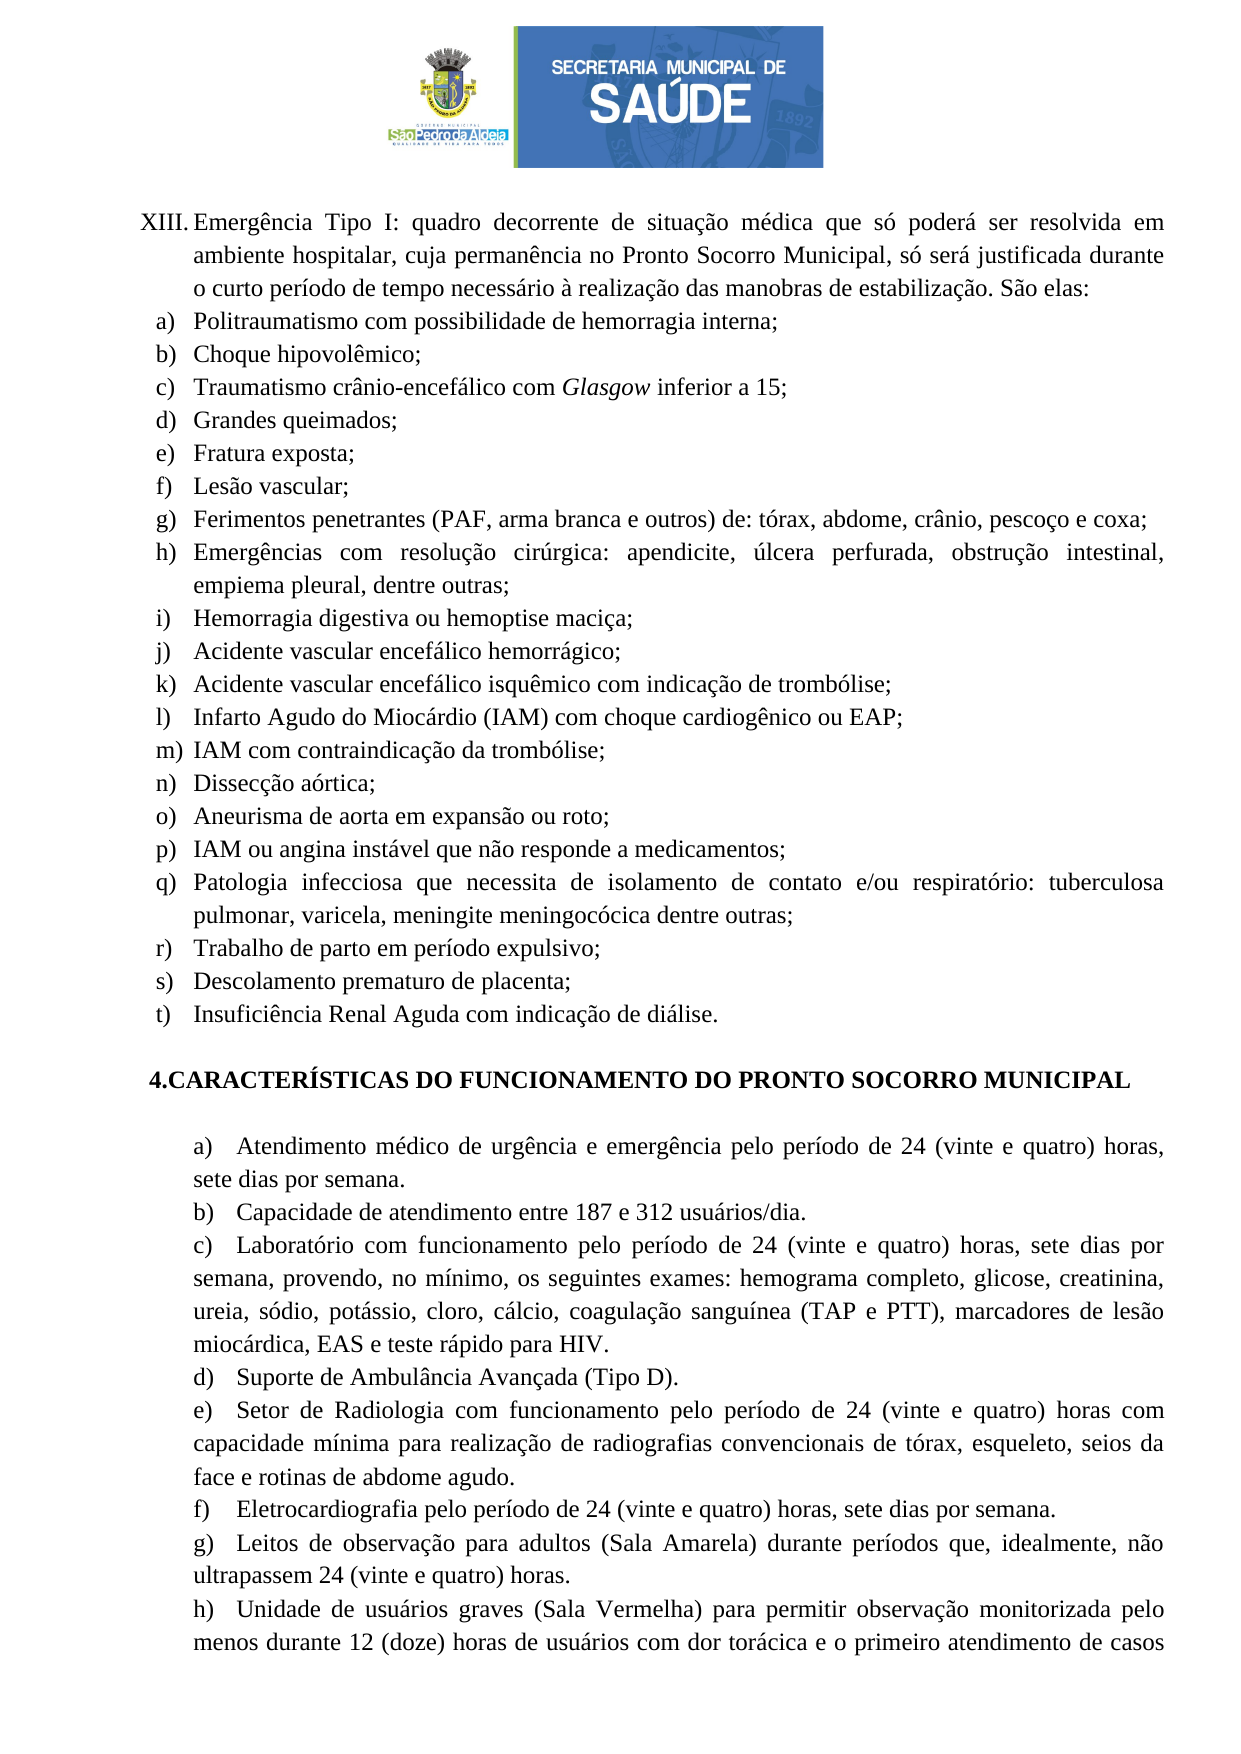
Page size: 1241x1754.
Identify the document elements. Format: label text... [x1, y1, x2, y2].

list Leitos de observação para adultos (Sala Amarela) durante períodos que, idealmente, não ultrapassem 24 (vinte e quatro) horas. [193, 1528, 1165, 1589]
list Ferimentos penetrantes (PAF, arma branca e outros) de: tórax, abdome, crânio, pescoço e coxa; [156, 504, 1165, 533]
list Choque hipovolêmico; [156, 339, 1165, 368]
list Acidente vascular encefálico isquêmico com indicação de trombólise; [156, 669, 1165, 698]
list Insuficiência Renal Aguda com indicação de diálise. [156, 999, 1165, 1028]
list Capacidade de atendimento entre 187 e 312 usuários/dia. [193, 1197, 1165, 1226]
list Grandes queimados; [156, 405, 1165, 434]
list Suporte de Ambulância Avançada (Tipo D). [193, 1362, 1165, 1391]
list Atendimento médico de urgência e emergência pelo período de 24 (vinte e quatro) horas, sete dias por semana. [193, 1131, 1165, 1193]
list Emergência Tipo I: quadro decorrente de situação médica que só poderá ser resolvida em ambiente hospitalar, cuja permanência no Pronto Socorro Municipal, só será justificada durante o curto período de tempo necessário à realização das manobras de estabilização. São elas: [140, 207, 1165, 302]
picture [381, 26, 824, 168]
list CARACTERÍSTICAS DO FUNCIONAMENTO DO PRONTO SOCORRO MUNICIPAL [75, 1065, 1165, 1094]
list Trabalho de parto em período expulsivo; [156, 933, 1165, 962]
list IAM ou angina instável que não responde a medicamentos; [156, 834, 1165, 863]
list Eletrocardiografia pelo período de 24 (vinte e quatro) horas, sete dias por semana. [193, 1494, 1165, 1523]
list Traumatismo crânio-encefálico com Glasgow inferior a 15; [156, 372, 1165, 401]
list Emergências com resolução cirúrgica: apendicite, úlcera perfurada, obstrução intestinal, empiema pleural, dentre outras; [156, 537, 1165, 599]
list Infarto Agudo do Miocárdio (IAM) com choque cardiogênico ou EAP; [156, 702, 1165, 731]
list Patologia infecciosa que necessita de isolamento de contato e/ou respiratório: tuberculosa pulmonar, varicela, meningite meningocócica dentre outras; [156, 867, 1165, 929]
list Aneurisma de aorta em expansão ou roto; [156, 801, 1165, 830]
list Descolamento prematuro de placenta; [156, 966, 1165, 995]
list Laboratório com funcionamento pelo período de 24 (vinte e quatro) horas, sete dias por semana, provendo, no mínimo, os seguintes exames: hemograma completo, glicose, creatinina, ureia, sódio, potássio, cloro, cálcio, coagulação sanguínea (TAP e PTT), marcadores de lesão miocárdica, EAS e teste rápido para HIV. [193, 1230, 1165, 1358]
list Hemorragia digestiva ou hemoptise maciça; [156, 603, 1165, 632]
list Politraumatismo com possibilidade de hemorragia interna; [156, 306, 1165, 334]
list IAM com contraindicação da trombólise; [156, 735, 1165, 764]
list Fratura exposta; [156, 438, 1165, 467]
list Acidente vascular encefálico hemorrágico; [156, 636, 1165, 665]
list Setor de Radiologia com funcionamento pelo período de 24 (vinte e quatro) horas com capacidade mínima para realização de radiografias convencionais de tórax, esqueleto, seios da face e rotinas de abdome agudo. [193, 1396, 1165, 1490]
list Dissecção aórtica; [156, 768, 1165, 797]
list Lesão vascular; [156, 471, 1165, 500]
